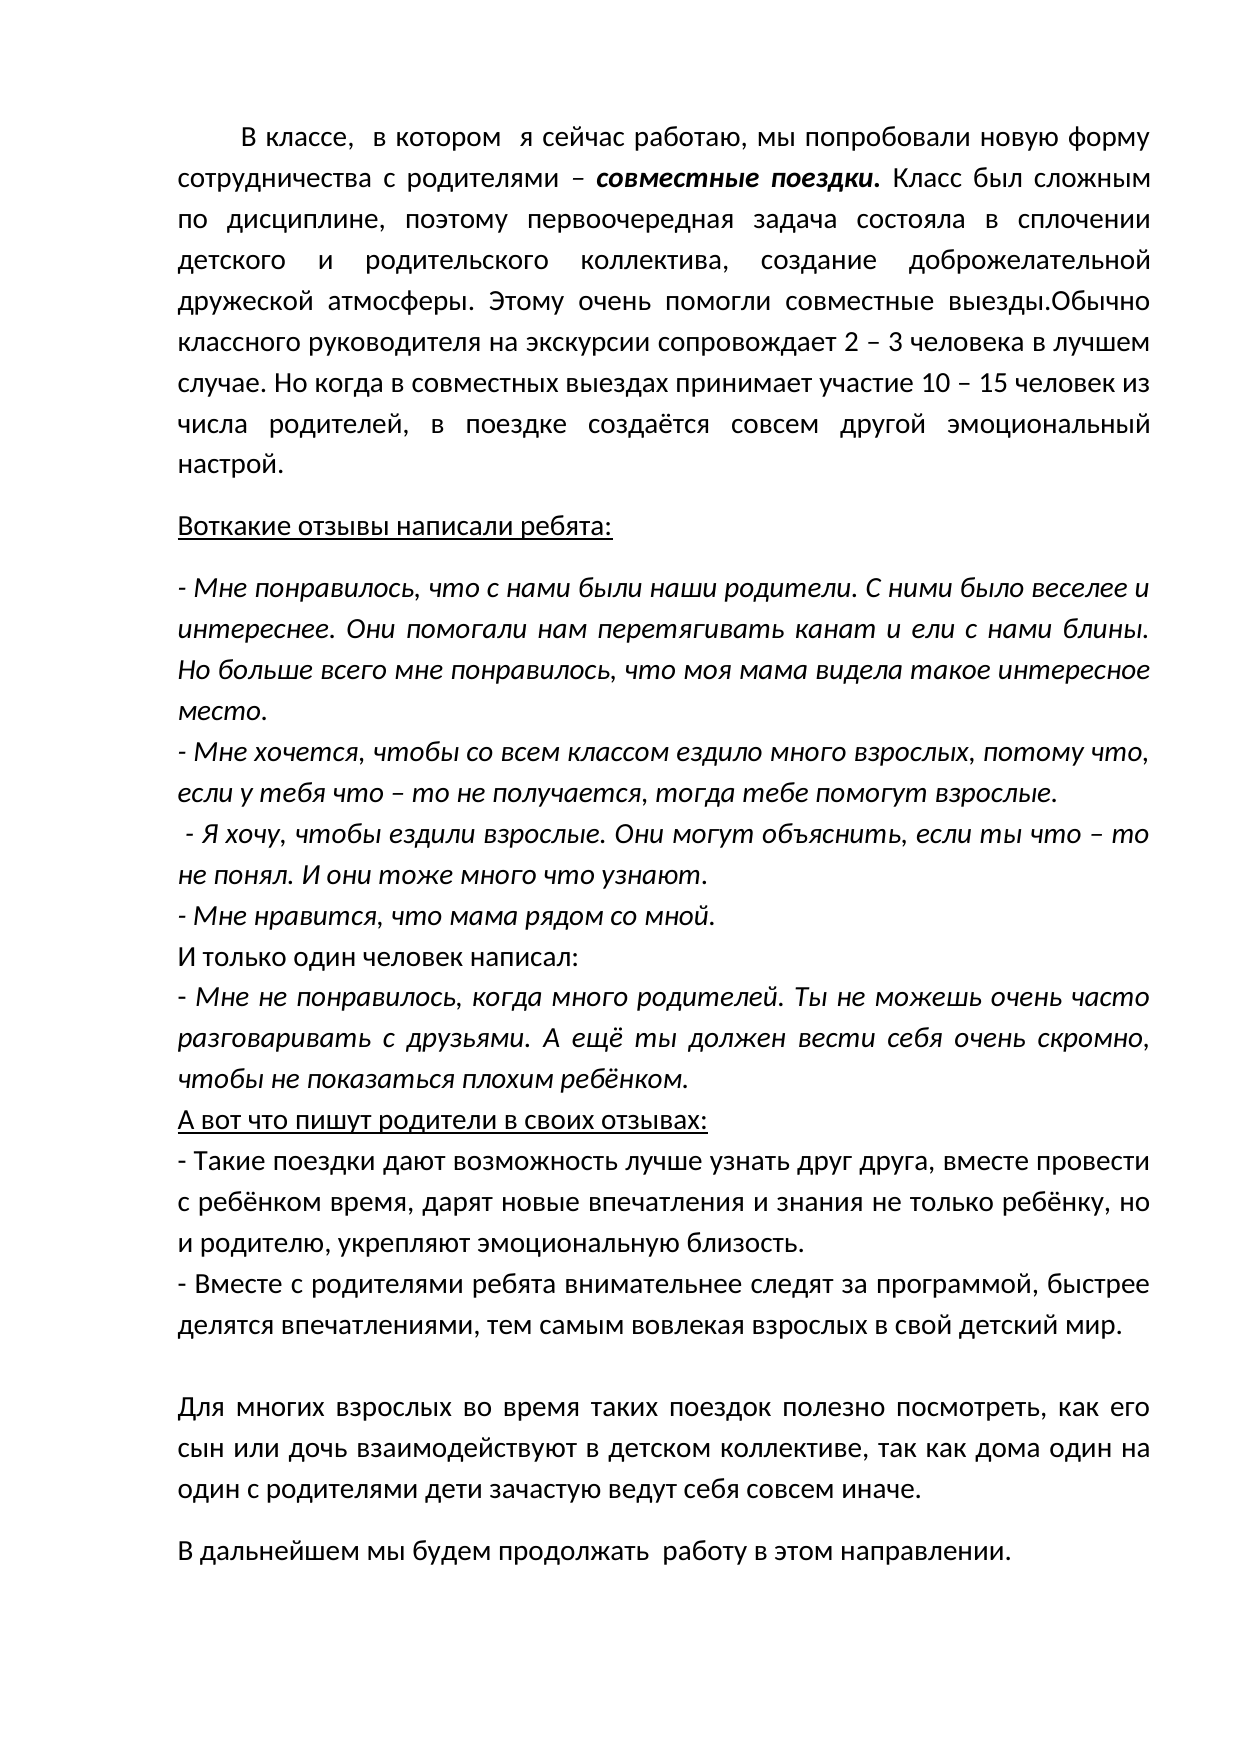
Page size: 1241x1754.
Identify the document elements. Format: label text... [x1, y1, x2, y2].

text - Мне понравилось, что с нами были наши родители. С ними было веселее и интереснее. Они помогали нам перетягивать канат и ели с нами блины. Но больше всего мне понравилось, что моя мама видела такое интересное место. [177, 569, 1152, 728]
text - Я хочу, чтобы ездили взрослые. Они могут объяснить, если ты что – то не понял. И они тоже много что узнают. [177, 815, 1152, 891]
text - Мне не понравилось, когда много родителей. Ты не можешь очень часто разговаривать с друзьями. А ещё ты должен вести себя очень скромно, чтобы не показаться плохим ребёнком. [177, 978, 1152, 1096]
text И только один человек написал: [177, 938, 1152, 973]
text Воткакие отзывы написали ребята: [177, 507, 1152, 543]
text - Мне хочется, чтобы со всем классом ездило много взрослых, потому что, если у тебя что – то не получается, тогда тебе помогут взрослые. [177, 733, 1152, 809]
text В классе, в котором я сейчас работаю, мы попробовали новую форму сотрудничества с родителями – совместные поездки. Класс был сложным по дисциплине, поэтому первоочередная задача состояла в сплочении детского и родительского коллектива, создание доброжелательной дружеской атмосферы. Этому очень помогли совместные выезды.Обычно классного руководителя на экскурсии сопровождает 2 – 3 человека в лучшем случае. Но когда в совместных выездах принимает участие 10 – 15 человек из числа родителей, в поездке создаётся совсем другой эмоциональный настрой. [177, 118, 1152, 481]
text - Такие поездки дают возможность лучше узнать друг друга, вместе провести с ребёнком время, дарят новые впечатления и знания не только ребёнку, но и родителю, укрепляют эмоциональную близость. [177, 1142, 1152, 1260]
text - Вместе с родителями ребята внимательнее следят за программой, быстрее делятся впечатлениями, тем самым вовлекая взрослых в свой детский мир. [177, 1265, 1152, 1342]
text - Мне нравится, что мама рядом со мной. [177, 897, 1152, 932]
text В дальнейшем мы будем продолжать работу в этом направлении. [177, 1532, 1152, 1567]
text Для многих взрослых во время таких поездок полезно посмотреть, как его сын или дочь взаимодействуют в детском коллективе, так как дома один на один с родителями дети зачастую ведут себя совсем иначе. [177, 1388, 1152, 1505]
text А вот что пишут родители в своих отзывах: [177, 1101, 1152, 1137]
